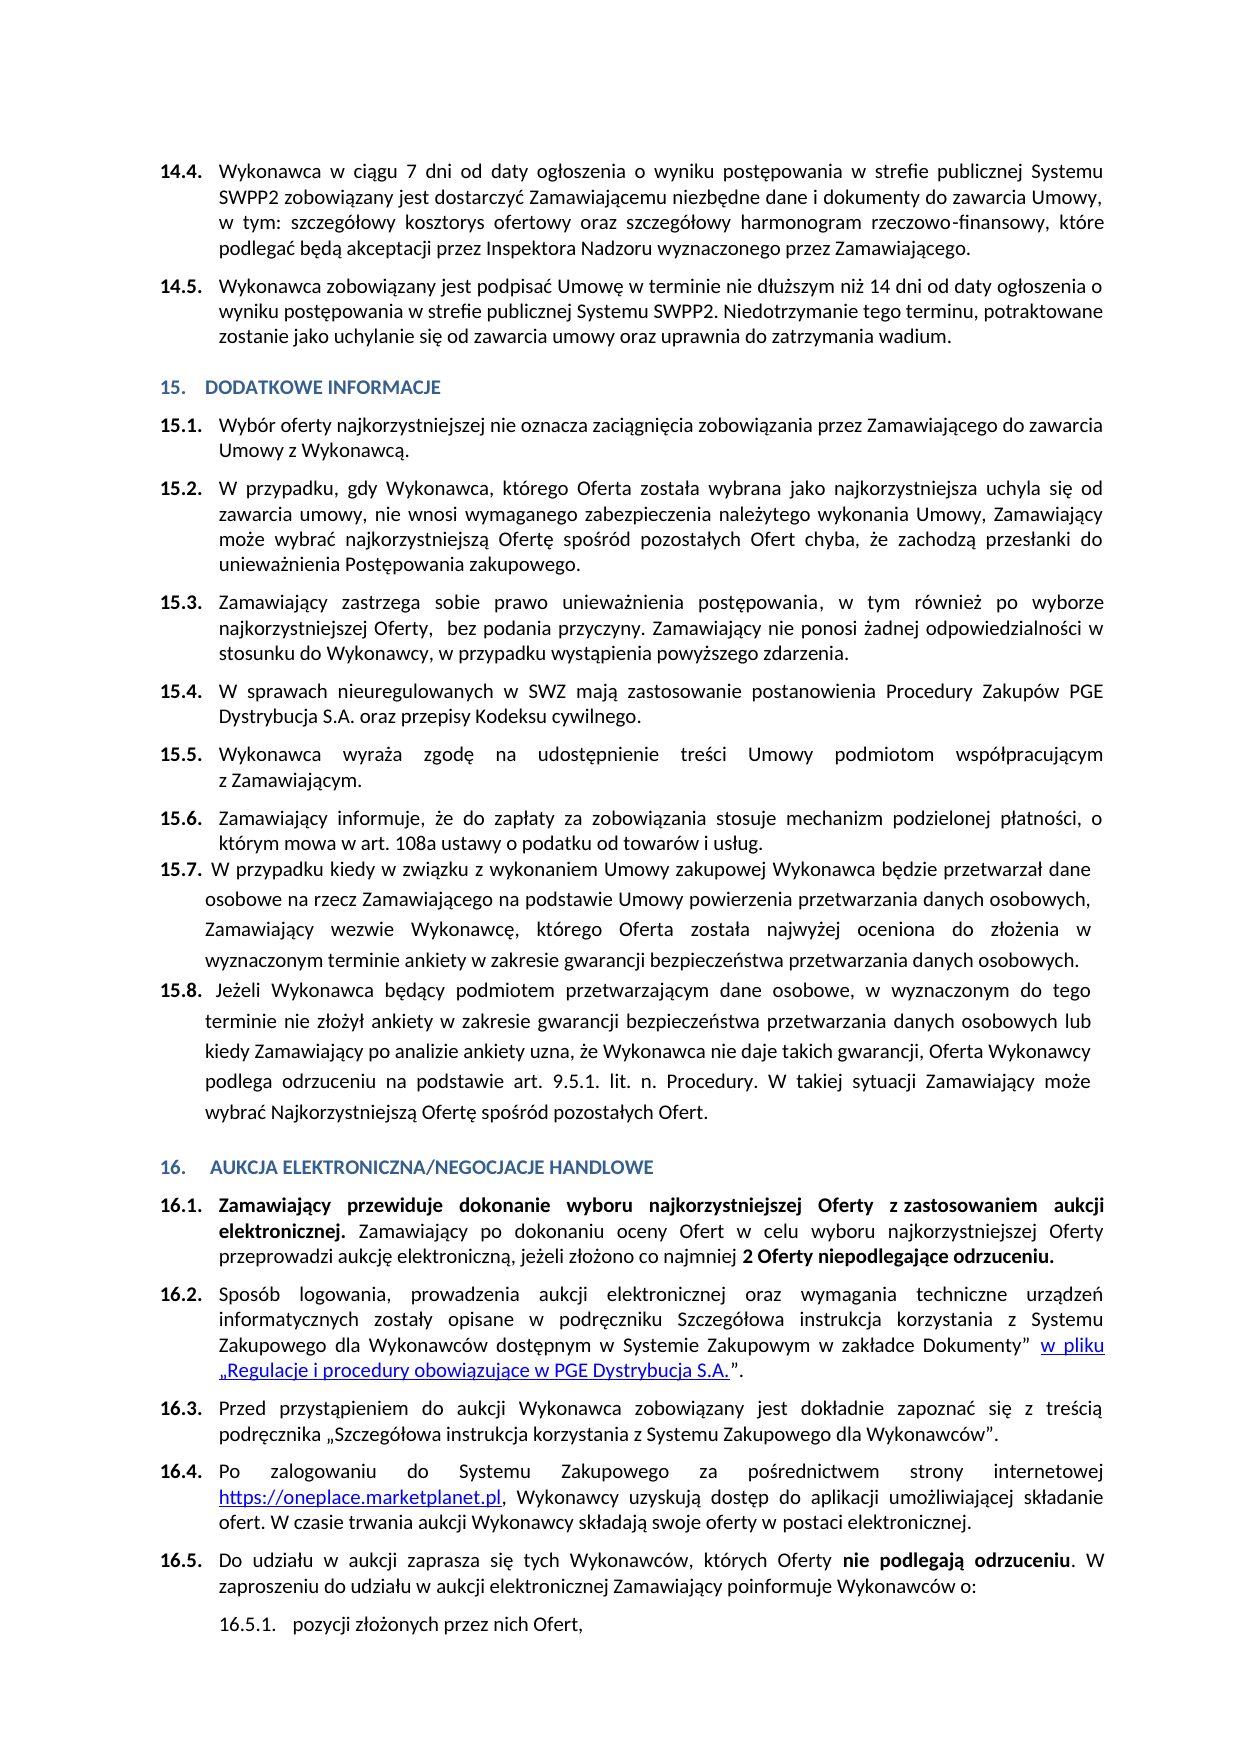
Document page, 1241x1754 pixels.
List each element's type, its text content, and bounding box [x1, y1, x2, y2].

list Do udziału w aukcji zaprasza się tych Wykonawców, których Oferty nie podlegają odrzuceniu. W zaproszeniu do udziału w aukcji elektronicznej Zamawiający poinformuje Wykonawców o: [159, 1547, 1104, 1598]
list Jeżeli Wykonawca będący podmiotem przetwarzającym dane osobowe, w wyznaczonym do tego terminie nie złożył ankiety w zakresie gwarancji bezpieczeństwa przetwarzania danych osobowych lub kiedy Zamawiający po analizie ankiety uzna, że Wykonawca nie daje takich gwarancji, Oferta Wykonawcy podlega odrzuceniu na podstawie art. 9.5.1. lit. n. Procedury. W takiej sytuacji Zamawiający może wybrać Najkorzystniejszą Ofertę spośród pozostałych Ofert. [159, 977, 1093, 1124]
list Sposób logowania, prowadzenia aukcji elektronicznej oraz wymagania techniczne urządzeń informatycznych zostały opisane w podręczniku Szczegółowa instrukcja korzystania z Systemu Zakupowego dla Wykonawców dostępnym w Systemie Zakupowym w zakładce Dokumenty” w pliku „Regulacje i procedury obowiązujące w PGE Dystrybucja S.A.”. [159, 1281, 1104, 1383]
list Przed przystąpieniem do aukcji Wykonawca zobowiązany jest dokładnie zapoznać się z treścią podręcznika „Szczegółowa instrukcja korzystania z Systemu Zakupowego dla Wykonawców”. [159, 1395, 1104, 1446]
list W przypadku kiedy w związku z wykonaniem Umowy zakupowej Wykonawca będzie przetwarzał dane osobowe na rzecz Zamawiającego na podstawie Umowy powierzenia przetwarzania danych osobowych, Zamawiający wezwie Wykonawcę, którego Oferta została najwyżej oceniona do złożenia w wyznaczonym terminie ankiety w zakresie gwarancji bezpieczeństwa przetwarzania danych osobowych. [159, 856, 1093, 972]
list Po zalogowaniu do Systemu Zakupowego za pośrednictwem strony internetowej https://oneplace.marketplanet.pl, Wykonawcy uzyskują dostęp do aplikacji umożliwiającej składanie ofert. W czasie trwania aukcji Wykonawcy składają swoje oferty w postaci elektronicznej. [159, 1459, 1104, 1535]
list pozycji złożonych przez nich Ofert, [218, 1611, 1104, 1636]
list Wybór oferty najkorzystniejszej nie oznacza zaciągnięcia zobowiązania przez Zamawiającego do zawarcia Umowy z Wykonawcą. [159, 412, 1104, 463]
subtitle DODATKOWE INFORMACJE [159, 374, 1104, 399]
list Zamawiający przewiduje dokonanie wyboru najkorzystniejszej Oferty z zastosowaniem aukcji elektronicznej. Zamawiający po dokonaniu oceny Ofert w celu wyboru najkorzystniejszej Oferty przeprowadzi aukcję elektroniczną, jeżeli złożono co najmniej 2 Oferty niepodlegające odrzuceniu. [159, 1192, 1104, 1269]
list Zamawiający informuje, że do zapłaty za zobowiązania stosuje mechanizm podzielonej płatności, o którym mowa w art. 108a ustawy o podatku od towarów i usług. [159, 805, 1104, 856]
list Zamawiający zastrzega sobie prawo unieważnienia postępowania, w tym również po wyborze najkorzystniejszej Oferty, bez podania przyczyny. Zamawiający nie ponosi żadnej odpowiedzialności w stosunku do Wykonawcy, w przypadku wystąpienia powyższego zdarzenia. [159, 589, 1104, 666]
list W sprawach nieuregulowanych w SWZ mają zastosowanie postanowienia Procedury Zakupów PGE Dystrybucja S.A. oraz przepisy Kodeksu cywilnego. [159, 678, 1104, 729]
subtitle AUKCJA ELEKTRONICZNA/NEGOCJACJE HANDLOWE [159, 1154, 1104, 1180]
list Wykonawca wyraża zgodę na udostępnienie treści Umowy podmiotom współpracującym z Zamawiającym. [159, 742, 1104, 792]
list W przypadku, gdy Wykonawca, którego Oferta została wybrana jako najkorzystniejsza uchyla się od zawarcia umowy, nie wnosi wymaganego zabezpieczenia należytego wykonania Umowy, Zamawiający może wybrać najkorzystniejszą Ofertę spośród pozostałych Ofert chyba, że zachodzą przesłanki do unieważnienia Postępowania zakupowego. [159, 475, 1104, 577]
list Wykonawca w ciągu 7 dni od daty ogłoszenia o wyniku postępowania w strefie publicznej Systemu SWPP2 zobowiązany jest dostarczyć Zamawiającemu niezbędne dane i dokumenty do zawarcia Umowy, w tym: szczegółowy kosztorys ofertowy oraz szczegółowy harmonogram rzeczowo-finansowy, które podlegać będą akceptacji przez Inspektora Nadzoru wyznaczonego przez Zamawiającego. [159, 159, 1104, 260]
list Wykonawca zobowiązany jest podpisać Umowę w terminie nie dłuższym niż 14 dni od daty ogłoszenia o wyniku postępowania w strefie publicznej Systemu SWPP2. Niedotrzymanie tego terminu, potraktowane zostanie jako uchylanie się od zawarcia umowy oraz uprawnia do zatrzymania wadium. [159, 273, 1104, 349]
